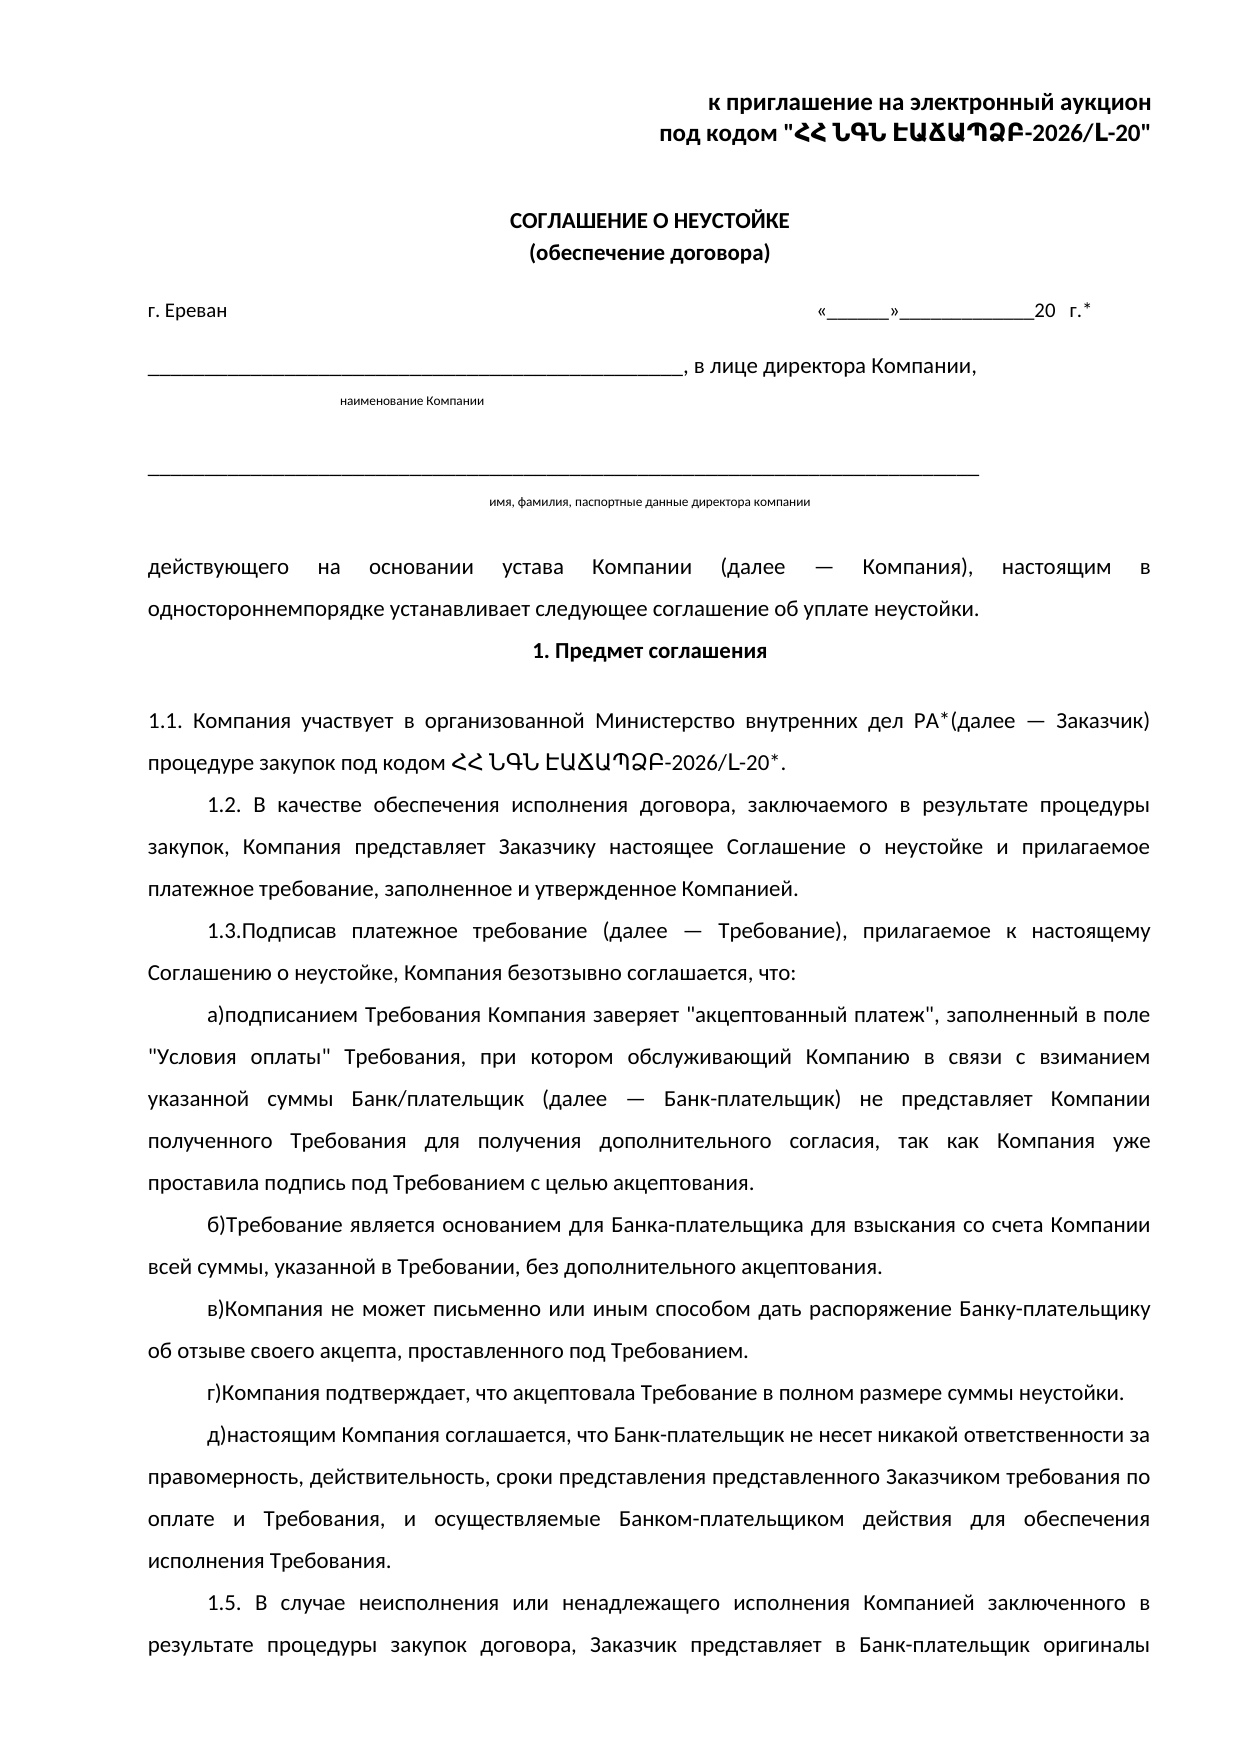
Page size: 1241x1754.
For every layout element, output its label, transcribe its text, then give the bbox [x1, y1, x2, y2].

text к приглашение на электронный аукцион [177, 86, 1152, 117]
table_header «______»_____________20 г.* [635, 297, 1104, 351]
text имя, фамилия, паспортные данные директора компании [148, 494, 1152, 522]
text наименование Компании [340, 393, 1152, 421]
text 1. Предмет соглашения [148, 636, 1152, 664]
text д)настоящим Компания соглашается, что Банк-плательщик не несет никакой ответственности за правомерность, действительность, сроки представления представленного Заказчиком требования по оплате и Требования, и осуществляемые Банком-плательщиком действия для обеспечения исполнения Требования. [148, 1420, 1152, 1574]
text г)Компания подтверждает, что акцептовала Требование в полном размере суммы неустойки. [148, 1378, 1152, 1406]
text а)подписанием Требования Компания заверяет "акцептованный платеж", заполненный в поле "Условия оплаты" Требования, при котором обслуживающий Компанию в связи с взиманием указанной суммы Банк/плательщик (далее — Банк-плательщик) не представляет Компании полученного Требования для получения дополнительного согласия, так как Компания уже проставила подпись под Требованием с целью акцептования. [148, 1000, 1152, 1196]
text 1.1. Компания участвует в организованной Министерство внутренних дел РА*(далее — Заказчик) процедуре закупок под кодом ՀՀ ՆԳՆ ԷԱՃԱՊՁԲ-2026/Լ-20*. [148, 706, 1152, 776]
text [148, 1588, 1152, 1658]
text действующего на основании устава Компании (далее — Компания), настоящим в одностороннемпорядке устанавливает следующее соглашение об уплате неустойки. [148, 552, 1152, 622]
text (обеспечение договора) [148, 238, 1152, 266]
text в)Компания не может письменно или иным способом дать распоряжение Банку-плательщику об отзыве своего акцепта, проставленного под Требованием. [148, 1294, 1152, 1364]
text 1.3.Подписав платежное требование (далее — Требование), прилагаемое к настоящему Соглашению о неустойке, Компания безотзывно соглашается, что: [148, 916, 1152, 986]
text 1.2. В качестве обеспечения исполнения договора, заключаемого в результате процедуры закупок, Компания представляет Заказчику настоящее Соглашение о неустойке и прилагаемое платежное требование, заполненное и утвержденное Компанией. [148, 790, 1152, 902]
text под кодом "ՀՀ ՆԳՆ ԷԱՃԱՊՁԲ-2026/Լ-20" [148, 117, 1152, 147]
text б)Требование является основанием для Банка-плательщика для взыскания со счета Компании всей суммы, указанной в Требовании, без дополнительного акцептования. [148, 1210, 1152, 1280]
text СОГЛАШЕНИЕ О НЕУСТОЙКЕ [148, 206, 1152, 234]
text _________________________________________________________________________ [148, 452, 1152, 480]
table_header г. Ереван [136, 297, 635, 351]
text _______________________________________________, в лице директора Компании, [148, 351, 1152, 379]
